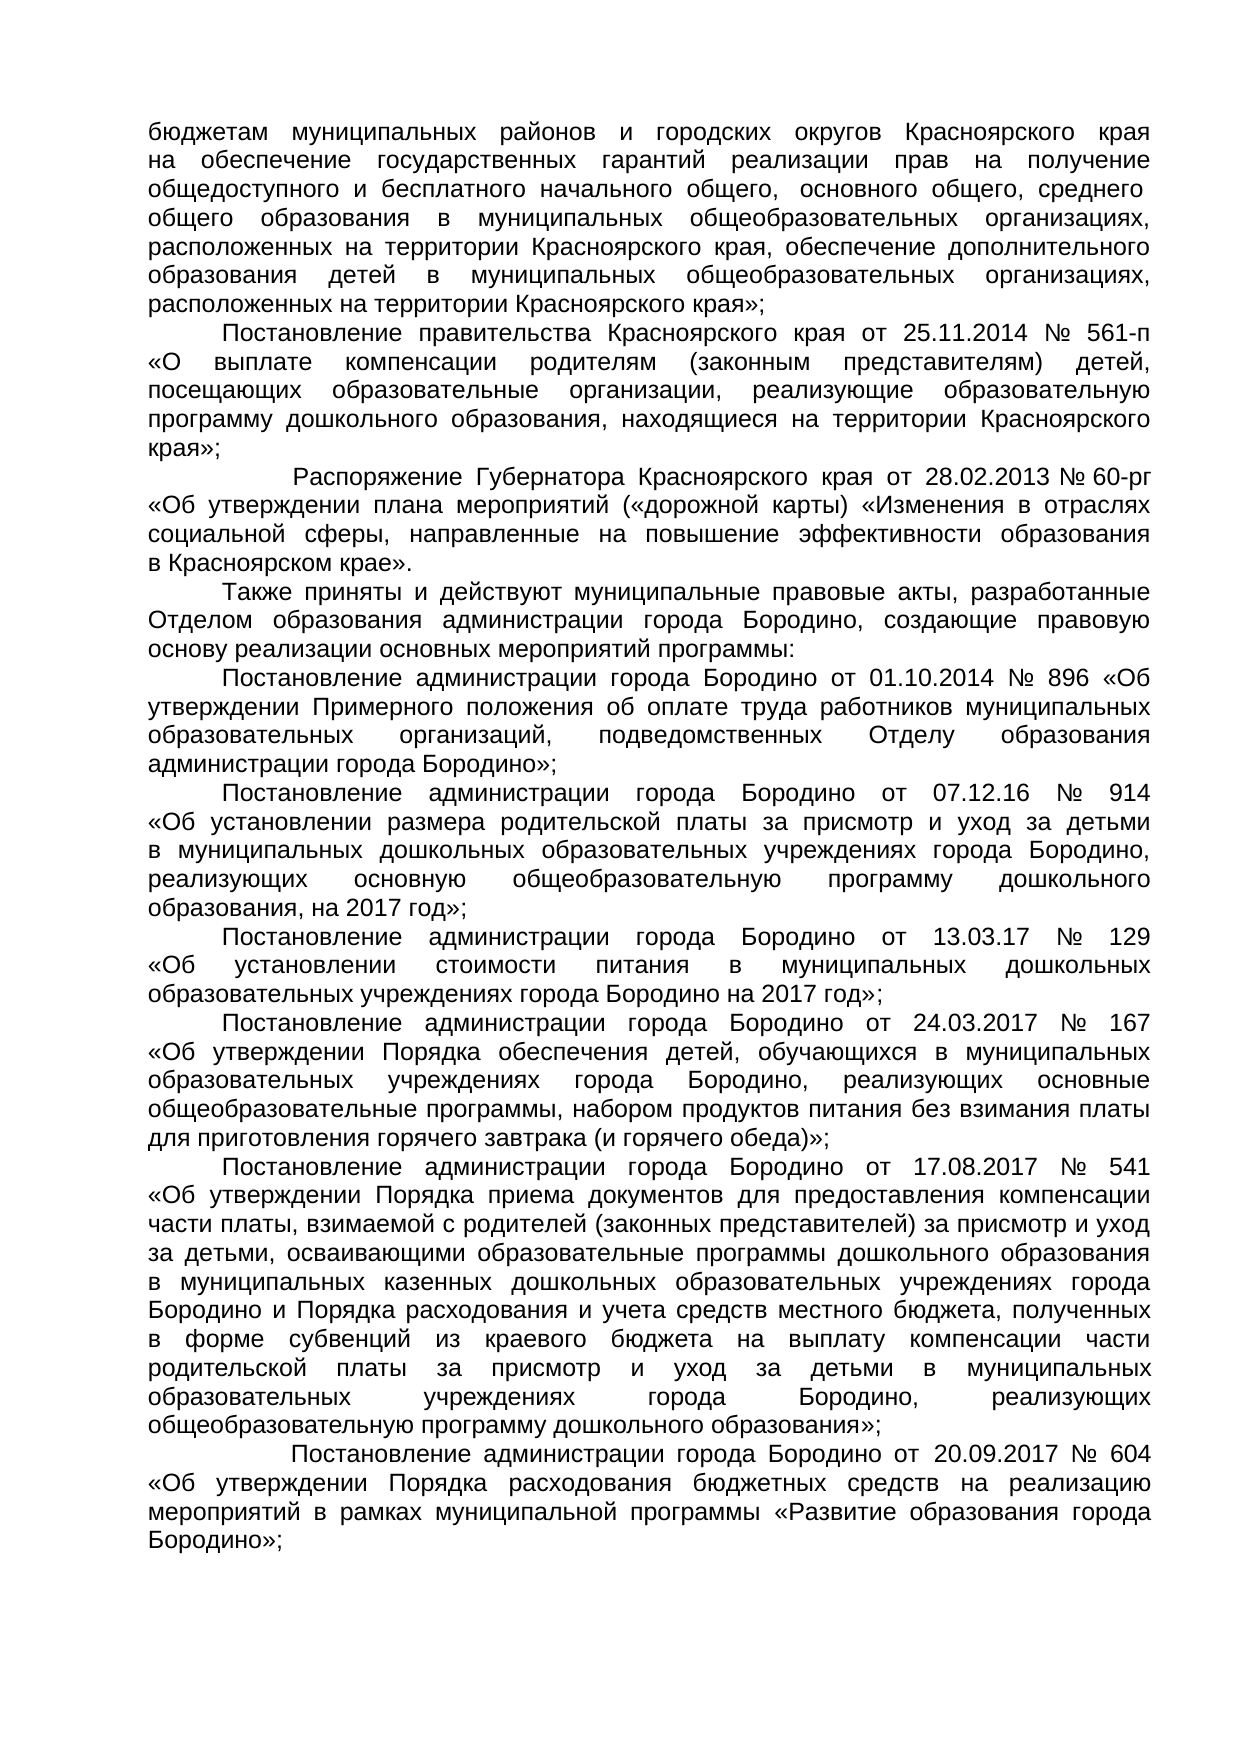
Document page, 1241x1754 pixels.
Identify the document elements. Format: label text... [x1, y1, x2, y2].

text Постановление администрации города Бородино от 13.03.17 № 129 «Об установлении стоимости питания в муниципальных дошкольных образовательных учреждениях города Бородино на 2017 год»; [148, 922, 1152, 1008]
text Постановление администрации города Бородино от 20.09.2017 № 604 «Об утверждении Порядка расходования бюджетных средств на реализацию мероприятий в рамках муниципальной программы «Развитие образования города Бородино»; [148, 1439, 1152, 1554]
text Постановление администрации города Бородино от 07.12.16 № 914 «Об установлении размера родительской платы за присмотр и уход за детьми в муниципальных дошкольных образовательных учреждениях города Бородино, реализующих основную общеобразовательную программу дошкольного образования, на 2017 год»; [148, 778, 1152, 922]
text Также приняты и действуют муниципальные правовые акты, разработанные Отделом образования администрации города Бородино, создающие правовую основу реализации основных мероприятий программы: [148, 577, 1152, 663]
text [148, 117, 1152, 203]
text Постановление администрации города Бородино от 17.08.2017 № 541 «Об утверждении Порядка приема документов для предоставления компенсации части платы, взимаемой с родителей (законных представителей) за присмотр и уход за детьми, осваивающими образовательные программы дошкольного образования в муниципальных казенных дошкольных образовательных учреждениях города Бородино и Порядка расходования и учета средств местного бюджета, полученных в форме субвенций из краевого бюджета на выплату компенсации части родительской платы за присмотр и уход за детьми в муниципальных образовательных учреждениях города Бородино, реализующих общеобразовательную программу дошкольного образования»; [148, 1152, 1152, 1439]
text общего образования в муниципальных общеобразовательных организациях, расположенных на территории Красноярского края, обеспечение дополнительного образования детей в муниципальных общеобразовательных организациях, расположенных на территории Красноярского края»; [148, 203, 1152, 318]
text Постановление администрации города Бородино от 01.10.2014 № 896 «Об утверждении Примерного положения об оплате труда работников муниципальных образовательных организаций, подведомственных Отделу образования администрации города Бородино»; [148, 663, 1152, 778]
text Постановление администрации города Бородино от 24.03.2017 № 167 «Об утверждении Порядка обеспечения детей, обучающихся в муниципальных образовательных учреждениях города Бородино, реализующих основные общеобразовательные программы, набором продуктов питания без взимания платы для приготовления горячего завтрака (и горячего обеда)»; [148, 1008, 1152, 1152]
text Постановление правительства Красноярского края от 25.11.2014 № 561-п «О выплате компенсации родителям (законным представителям) детей, посещающих образовательные организации, реализующие образовательную программу дошкольного образования, находящиеся на территории Красноярского края»; [148, 318, 1152, 462]
text Распоряжение Губернатора Красноярского края от 28.02.2013 № 60-рг «Об утверждении плана мероприятий («дорожной карты) «Изменения в отраслях социальной сферы, направленные на повышение эффективности образования в Красноярском крае». [148, 462, 1152, 577]
